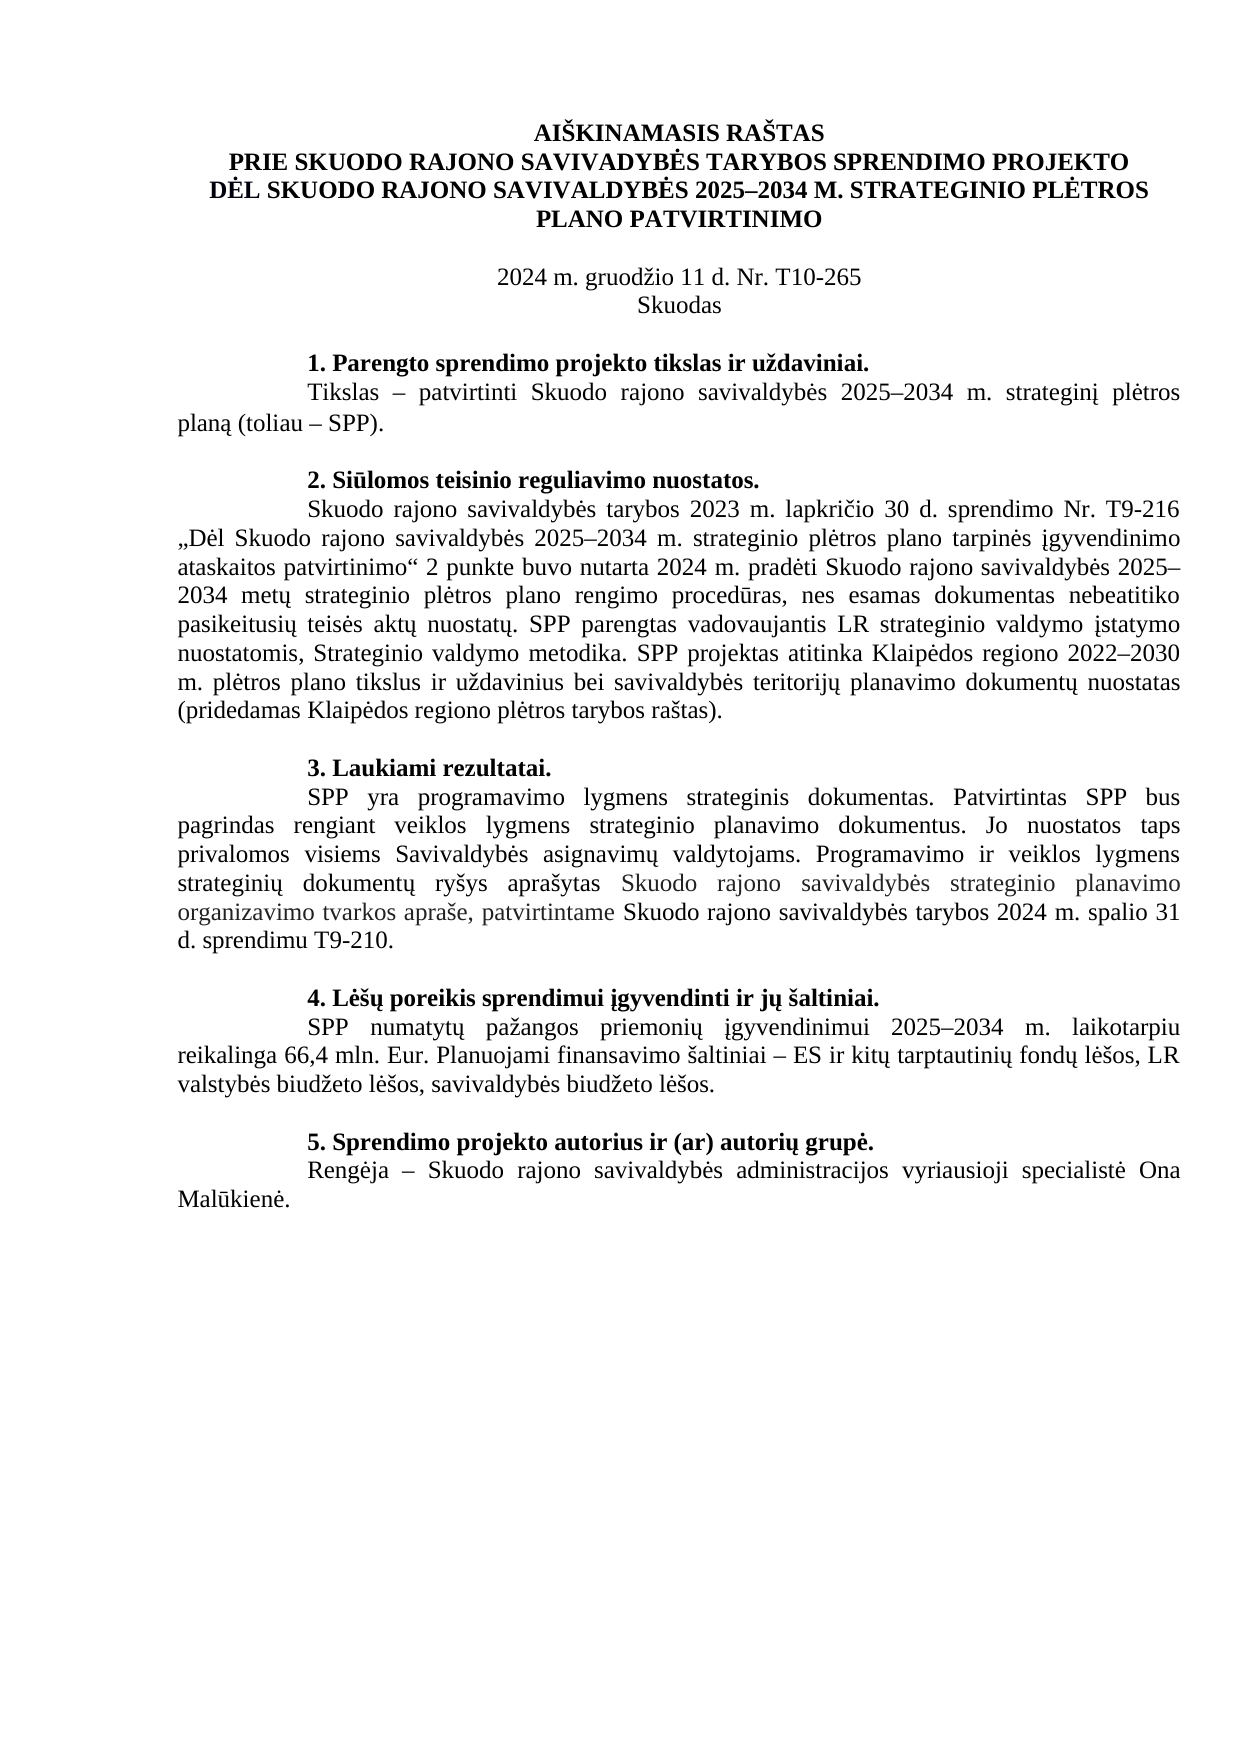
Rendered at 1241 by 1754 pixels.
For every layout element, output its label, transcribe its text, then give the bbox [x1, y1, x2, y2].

text PRIE SKUODO RAJONO SAVIVADYBĖS TARYBOS SPRENDIMO PROJEKTO [177, 147, 1181, 176]
text Rengėja – Skuodo rajono savivaldybės administracijos vyriausioji specialistė Ona Malūkienė. [177, 1155, 1181, 1213]
text Skuodas [177, 291, 1181, 319]
text AIŠKINAMASIS RAŠTAS [177, 118, 1181, 147]
text 5. Sprendimo projekto autorius ir (ar) autorių grupė. [177, 1127, 1181, 1155]
list Skuodo rajono savivaldybės tarybos 2023 m. lapkričio 30 d. sprendimo Nr. T9-216 „Dėl Skuodo rajono savivaldybės 2025–2034 m. strateginio plėtros plano tarpinės įgyvendinimo ataskaitos patvirtinimo“ 2 punkte buvo nutarta 2024 m. pradėti Skuodo rajono savivaldybės 2025–2034 metų strateginio plėtros plano rengimo procedūras, nes esamas dokumentas nebeatitiko pasikeitusių teisės aktų nuostatų. SPP parengtas vadovaujantis LR strateginio valdymo įstatymo nuostatomis, Strateginio valdymo metodika. SPP projektas atitinka Klaipėdos regiono 2022–2030 m. plėtros plano tikslus ir uždavinius bei savivaldybės teritorijų planavimo dokumentų nuostatas (pridedamas Klaipėdos regiono plėtros tarybos raštas). [177, 494, 1181, 724]
text SPP numatytų pažangos priemonių įgyvendinimui 2025–2034 m. laikotarpiu reikalinga 66,4 mln. Eur. Planuojami finansavimo šaltiniai – ES ir kitų tarptautinių fondų lėšos, LR valstybės biudžeto lėšos, savivaldybės biudžeto lėšos. [177, 1012, 1181, 1098]
list 2. Siūlomos teisinio reguliavimo nuostatos. [177, 465, 1181, 494]
text 4. Lėšų poreikis sprendimui įgyvendinti ir jų šaltiniai. [177, 983, 1181, 1012]
list 3. Laukiami rezultatai. [177, 753, 1181, 782]
list SPP yra programavimo lygmens strateginis dokumentas. Patvirtintas SPP bus pagrindas rengiant veiklos lygmens strateginio planavimo dokumentus. Jo nuostatos taps privalomos visiems Savivaldybės asignavimų valdytojams. Programavimo ir veiklos lygmens strateginių dokumentų ryšys aprašytas Skuodo rajono savivaldybės strateginio planavimo organizavimo tvarkos apraše, patvirtintame Skuodo rajono savivaldybės tarybos 2024 m. spalio 31 d. sprendimu T9-210. [177, 897, 1181, 954]
list SPP yra programavimo lygmens strateginis dokumentas. Patvirtintas SPP bus pagrindas rengiant veiklos lygmens strateginio planavimo dokumentus. Jo nuostatos taps privalomos visiems Savivaldybės asignavimų valdytojams. Programavimo ir veiklos lygmens strateginių dokumentų ryšys aprašytas Skuodo rajono savivaldybės strateginio planavimo organizavimo tvarkos apraše, patvirtintame Skuodo rajono savivaldybės tarybos 2024 m. spalio 31 d. sprendimu T9-210. [177, 782, 1181, 897]
text 2024 m. gruodžio 11 d. Nr. T10-265 [177, 262, 1181, 291]
text DĖL SKUODO RAJONO SAVIVALDYBĖS 2025–2034 M. STRATEGINIO PLĖTROS PLANO PATVIRTINIMO [177, 176, 1181, 233]
text Tikslas – patvirtinti Skuodo rajono savivaldybės 2025–2034 m. strateginį plėtros planą (toliau – SPP). [177, 377, 1181, 437]
text 1. Parengto sprendimo projekto tikslas ir uždaviniai. [177, 348, 1181, 377]
